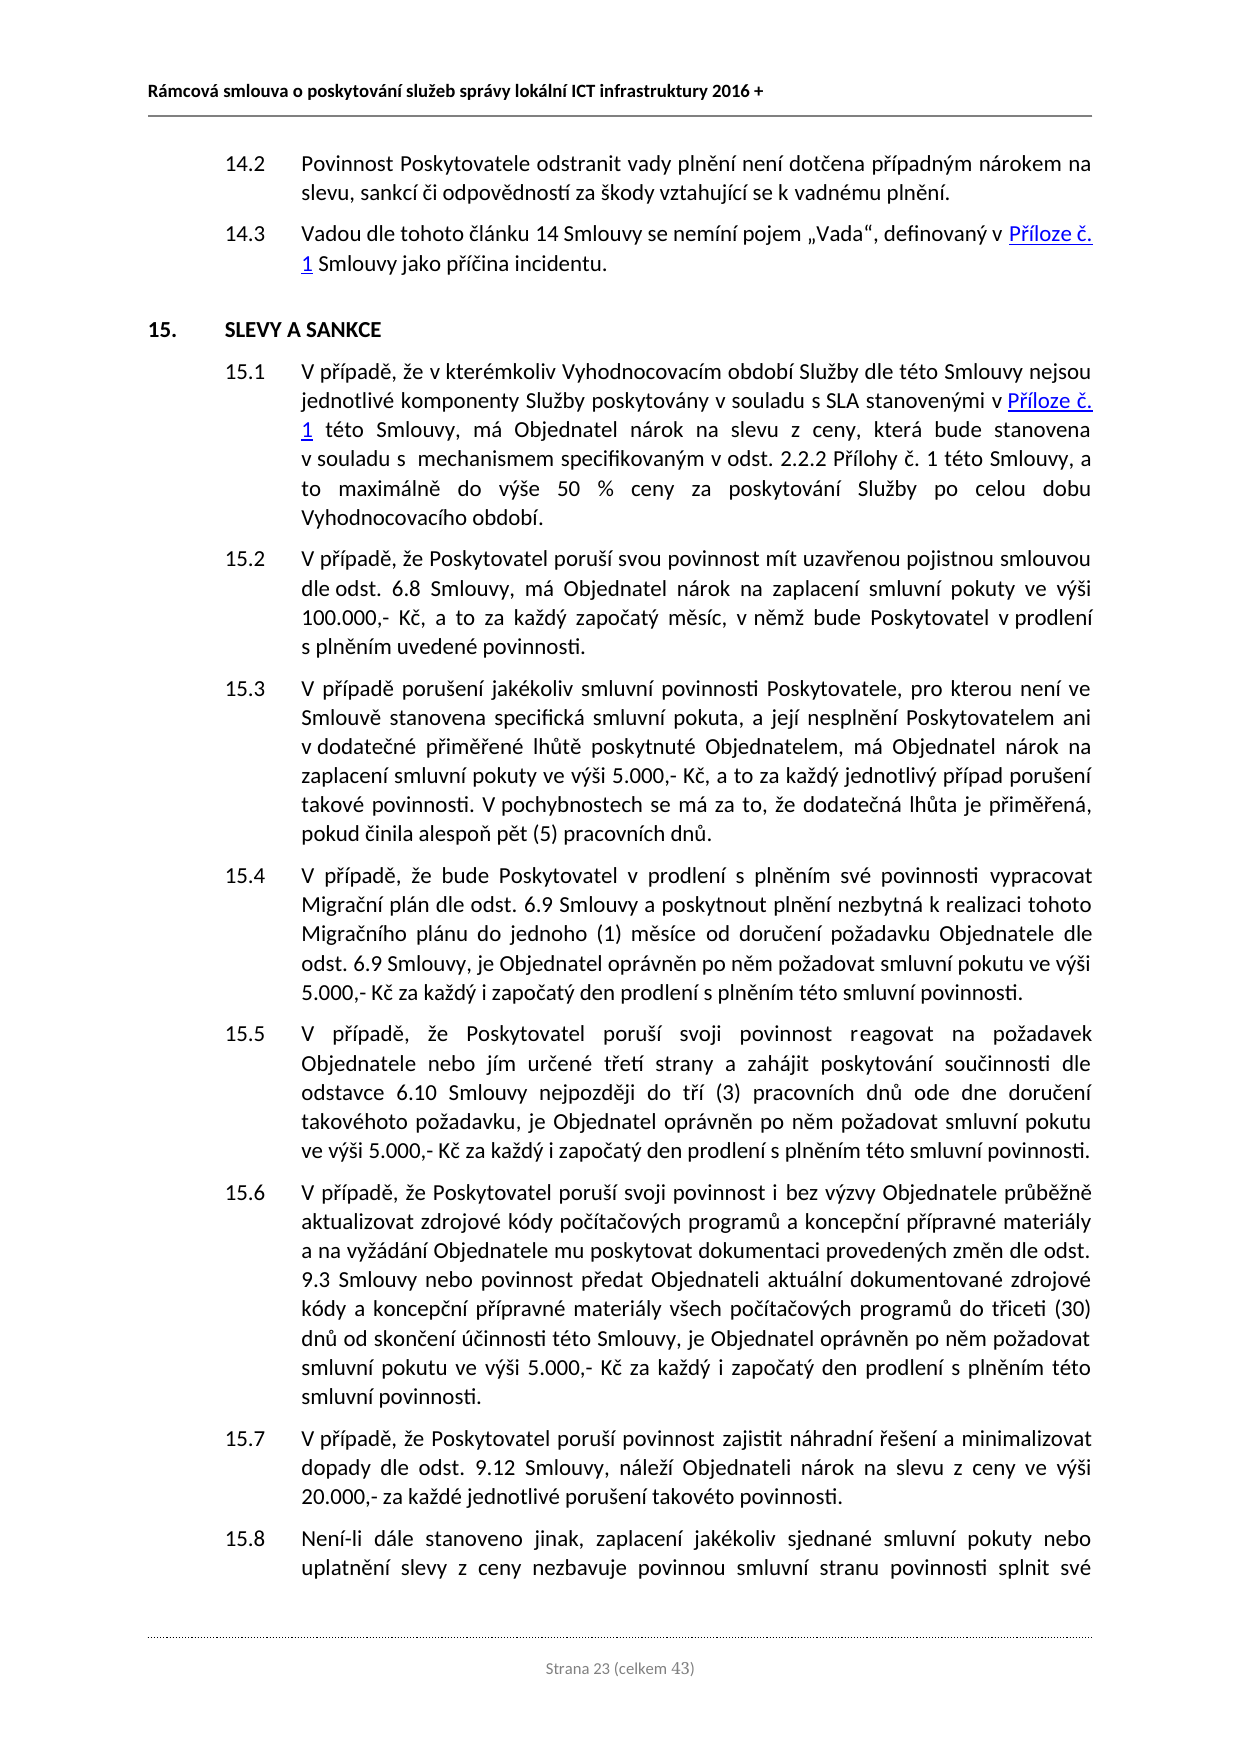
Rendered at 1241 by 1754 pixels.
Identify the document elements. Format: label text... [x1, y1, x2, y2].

text Vadou dle tohoto článku 14 Smlouvy se nemíní pojem „Vada“, definovaný v Příloze č. 1 Smlouvy jako příčina incidentu. [224, 218, 1092, 277]
text V případě porušení jakékoliv smluvní povinnosti Poskytovatele, pro kterou není ve Smlouvě stanovena specifická smluvní pokuta, a její nesplnění Poskytovatelem ani v dodatečné přiměřené lhůtě poskytnuté Objednatelem, má Objednatel nárok na zaplacení smluvní pokuty ve výši 5.000,- Kč, a to za každý jednotlivý případ porušení takové povinnosti. V pochybnostech se má za to, že dodatečná lhůta je přiměřená, pokud činila alespoň pět (5) pracovních dnů. [224, 673, 1092, 848]
text V případě, že Poskytovatel poruší svoji povinnost i bez výzvy Objednatele průběžně aktualizovat zdrojové kódy počítačových programů a koncepční přípravné materiály a na vyžádání Objednatele mu poskytovat dokumentaci provedených změn dle odst. 9.3 Smlouvy nebo povinnost předat Objednateli aktuální dokumentované zdrojové kódy a koncepční přípravné materiály všech počítačových programů do třiceti (30) dnů od skončení účinnosti této Smlouvy, je Objednatel oprávněn po něm požadovat smluvní pokutu ve výši 5.000,- Kč za každý i započatý den prodlení s plněním této smluvní povinnosti. [224, 1177, 1092, 1410]
text SLEVY A SANKCE [148, 314, 1092, 343]
text V případě, že v kterémkoliv Vyhodnocovacím období Služby dle této Smlouvy nejsou jednotlivé komponenty Služby poskytovány v souladu s SLA stanovenými v Příloze č. 1 této Smlouvy, má Objednatel nárok na slevu z ceny, která bude stanovena v souladu s mechanismem specifikovaným v odst. 2.2.2 Přílohy č. 1 této Smlouvy, a to maximálně do výše 50 % ceny za poskytování Služby po celou dobu Vyhodnocovacího období. [224, 356, 1092, 531]
text Povinnost Poskytovatele odstranit vady plnění není dotčena případným nárokem na slevu, sankcí či odpovědností za škody vztahující se k vadnému plnění. [224, 148, 1092, 206]
text V případě, že bude Poskytovatel v prodlení s plněním své povinnosti vypracovat Migrační plán dle odst. 6.9 Smlouvy a poskytnout plnění nezbytná k realizaci tohoto Migračního plánu do jednoho (1) měsíce od doručení požadavku Objednatele dle odst. 6.9 Smlouvy, je Objednatel oprávněn po něm požadovat smluvní pokutu ve výši 5.000,- Kč za každý i započatý den prodlení s plněním této smluvní povinnosti. [224, 860, 1092, 1006]
text V případě, že Poskytovatel poruší svou povinnost mít uzavřenou pojistnou smlouvou dle odst. 6.8 Smlouvy, má Objednatel nárok na zaplacení smluvní pokuty ve výši 100.000,- Kč, a to za každý započatý měsíc, v němž bude Poskytovatel v prodlení s plněním uvedené povinnosti. [224, 543, 1092, 660]
text V případě, že Poskytovatel poruší svoji povinnost reagovat na požadavek Objednatele nebo jím určené třetí strany a zahájit poskytování součinnosti dle odstavce 6.10 Smlouvy nejpozději do tří (3) pracovních dnů ode dne doručení takovéhoto požadavku, je Objednatel oprávněn po něm požadovat smluvní pokutu ve výši 5.000,- Kč za každý i započatý den prodlení s plněním této smluvní povinnosti. [224, 1018, 1092, 1164]
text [224, 1523, 1092, 1581]
text V případě, že Poskytovatel poruší povinnost zajistit náhradní řešení a minimalizovat dopady dle odst. 9.12 Smlouvy, náleží Objednateli nárok na slevu z ceny ve výši 20.000,- za každé jednotlivé porušení takovéto povinnosti. [224, 1423, 1092, 1510]
